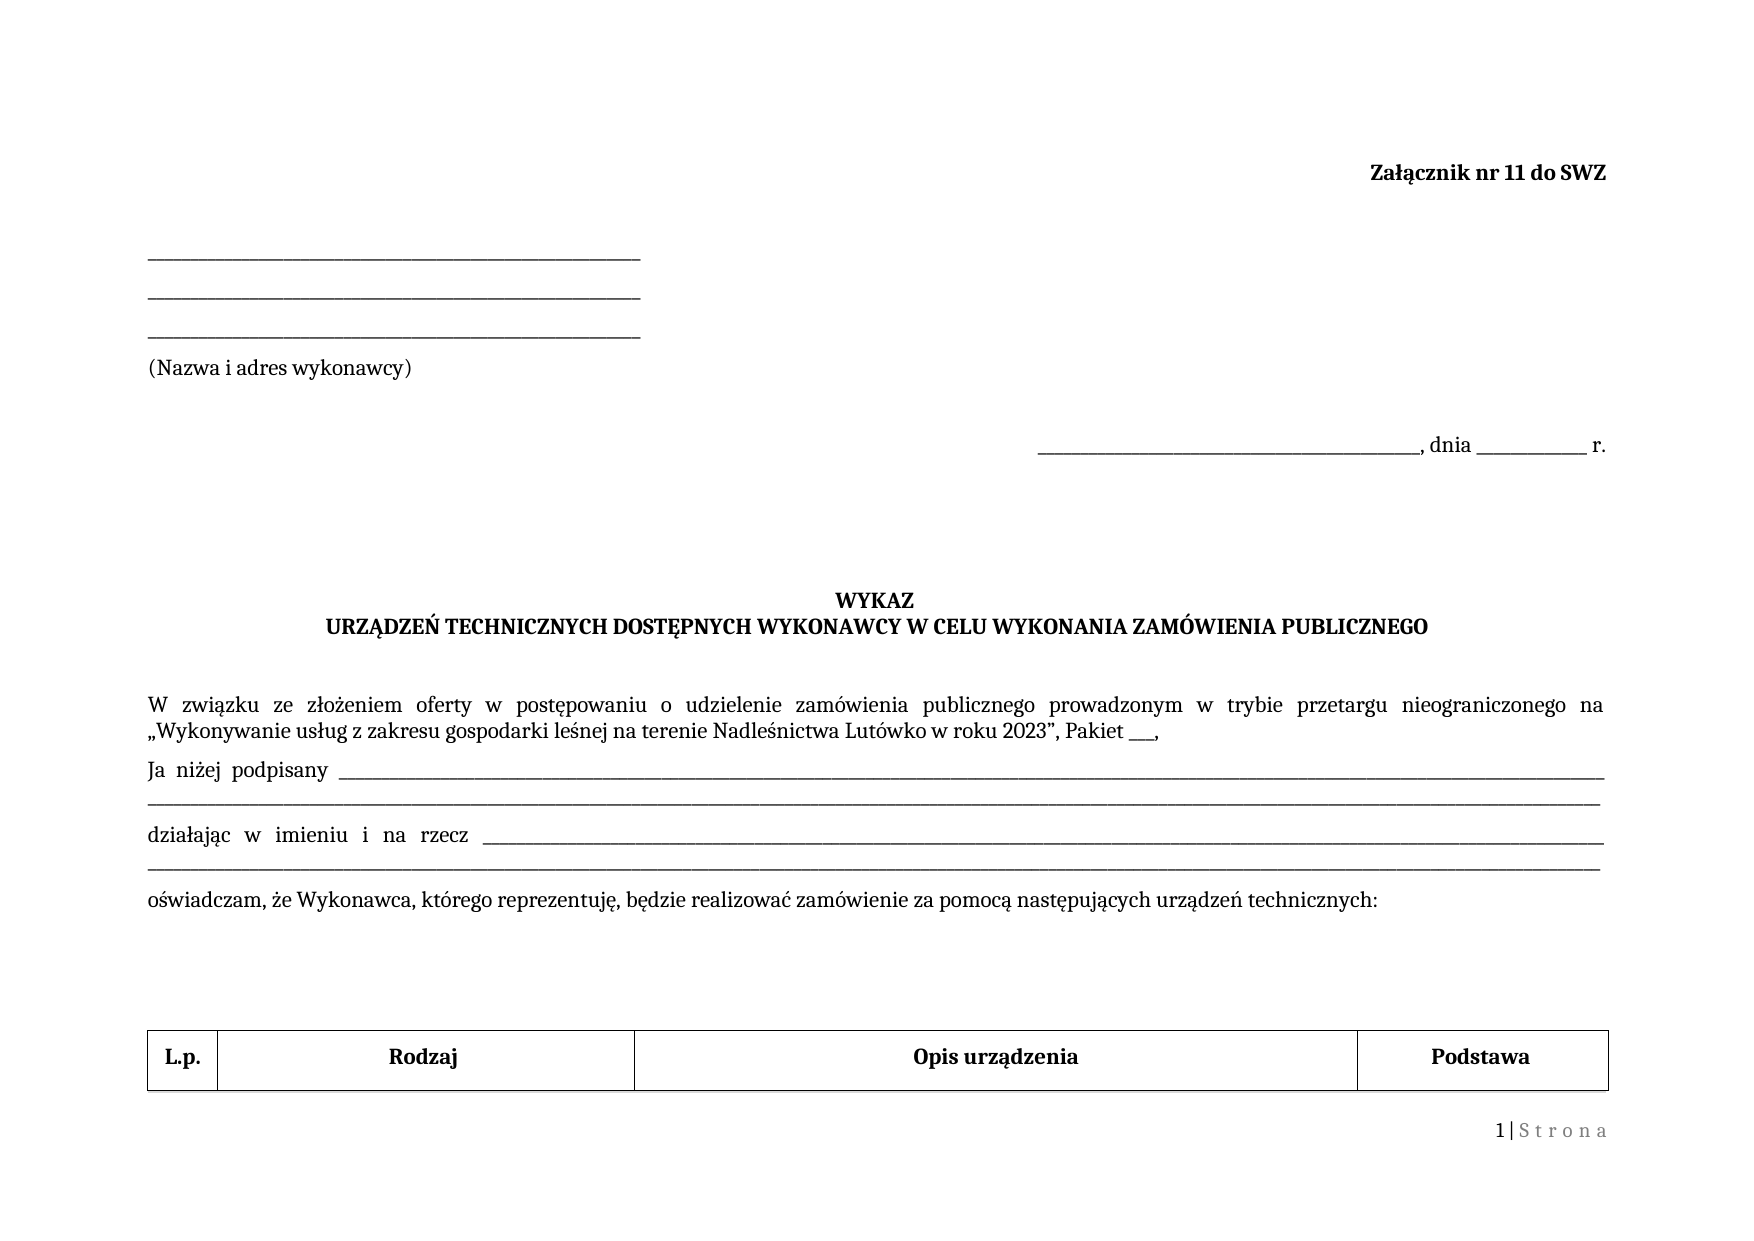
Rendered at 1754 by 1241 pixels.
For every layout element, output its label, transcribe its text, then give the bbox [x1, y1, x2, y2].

text WYKAZ URZĄDZEŃ TECHNICZNYCH DOSTĘPNYCH WYKONAWCY W CELU WYKONANIA ZAMÓWIENIA PUBLICZNEGO [148, 587, 1606, 640]
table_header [635, 1031, 1357, 1090]
text Ja niżej podpisany _____________________________________________________________________________________________________________________________________________________ ___________________________________________________________________________________________________________________________________________________________________________ [148, 757, 1606, 809]
text (Nazwa i adres wykonawcy) [148, 354, 1606, 381]
table_header Rodzaj urządzenia [218, 1031, 634, 1090]
text Załącznik nr 11 do SWZ [148, 160, 1606, 186]
table_header L.p. [148, 1031, 217, 1090]
text oświadczam, że Wykonawca, którego reprezentuję, będzie realizować zamówienie za pomocą następujących urządzeń technicznych: [148, 887, 1606, 913]
text __________________________________________________________ [148, 277, 1606, 303]
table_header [1358, 1031, 1608, 1090]
text W związku ze złożeniem oferty w postępowaniu o udzielenie zamówienia publicznego prowadzonym w trybie przetargu nieograniczonego na „Wykonywanie usług z zakresu gospodarki leśnej na terenie Nadleśnictwa Lutówko w roku 2023”, Pakiet ___, [148, 692, 1606, 744]
text działając w imieniu i na rzecz ____________________________________________________________________________________________________________________________________ ___________________________________________________________________________________________________________________________________________________________________________ [148, 822, 1606, 875]
text __________________________________________________________ [148, 238, 1606, 264]
text __________________________________________________________ [148, 316, 1606, 342]
text _____________________________________________, dnia _____________ r. [148, 432, 1606, 458]
